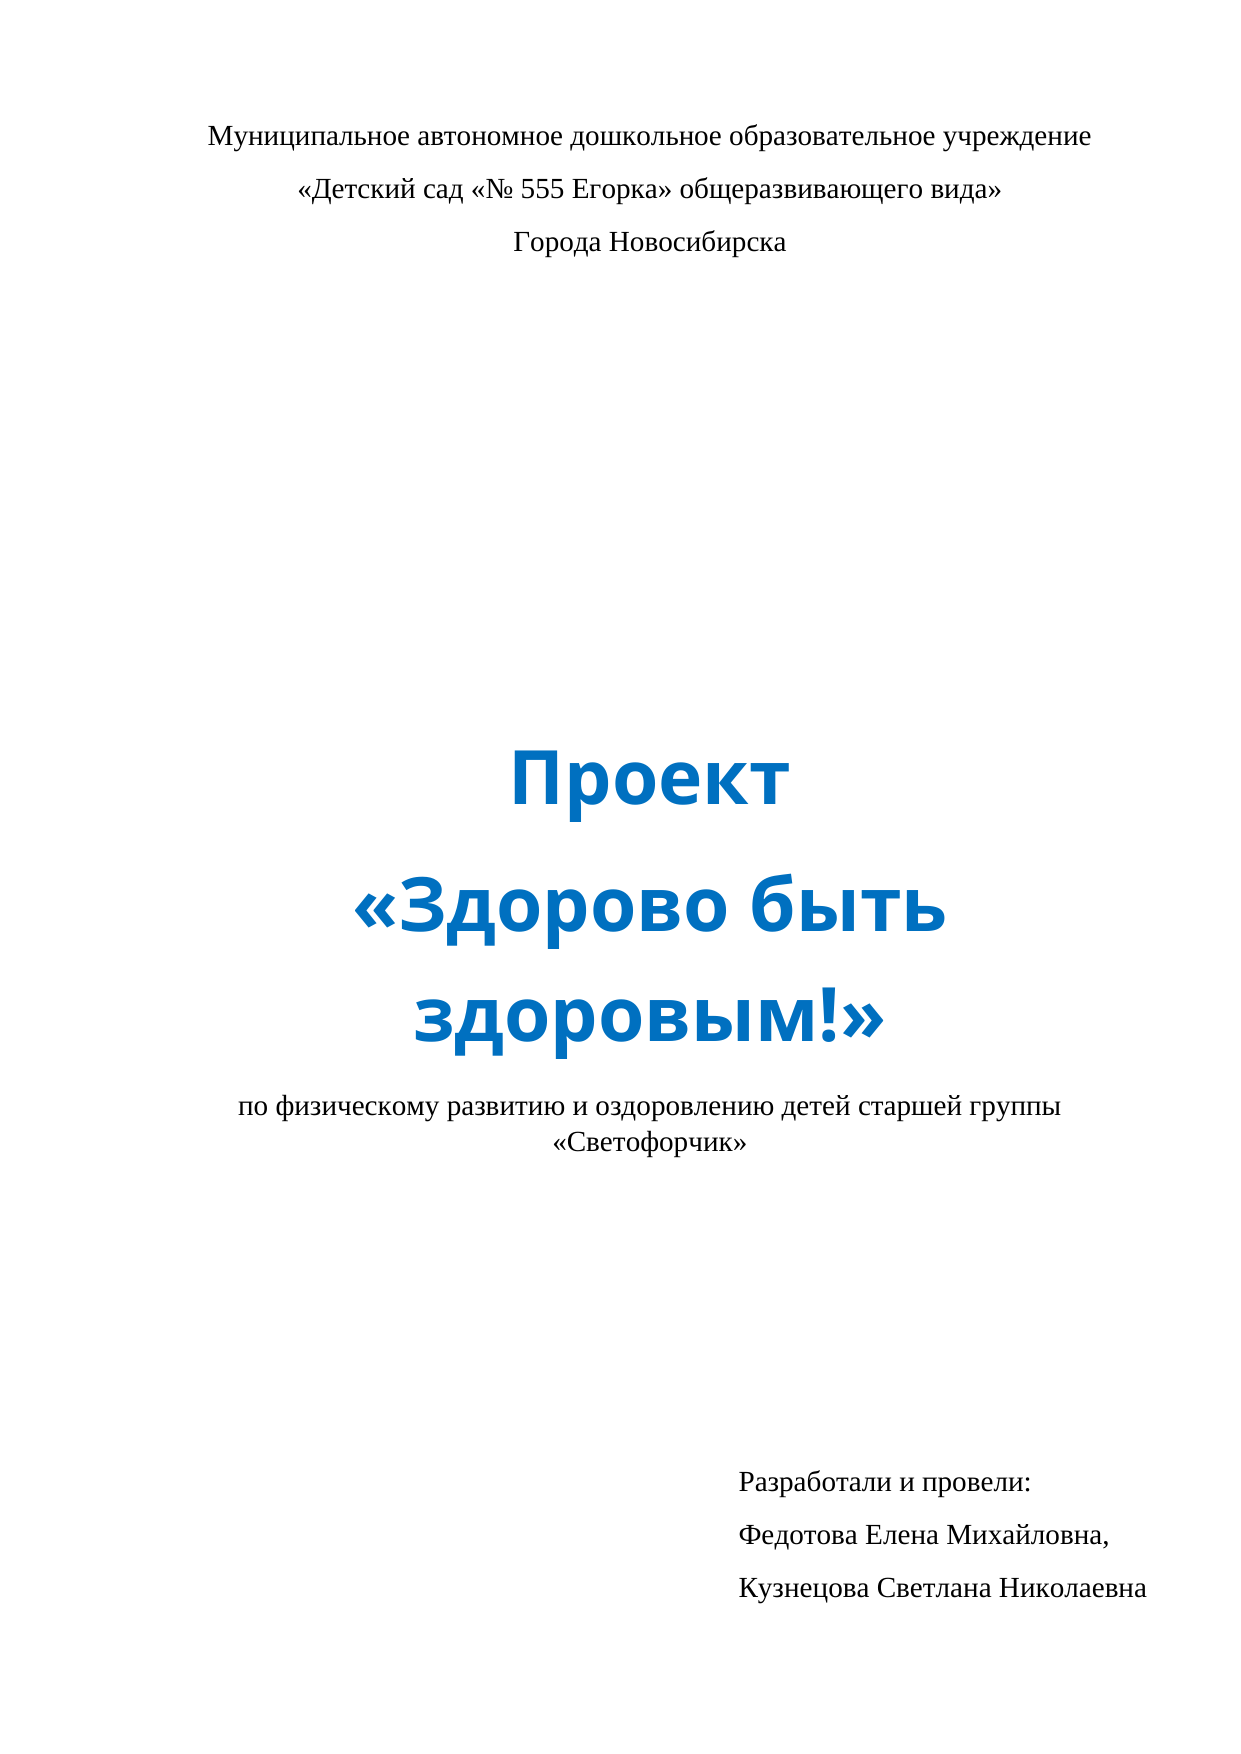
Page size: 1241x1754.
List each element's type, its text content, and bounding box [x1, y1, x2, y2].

text Проект [148, 724, 1152, 826]
text Разработали и провели: [148, 1464, 1152, 1498]
text Кузнецова Светлана Николаевна [148, 1570, 1152, 1603]
text Города Новосибирска [148, 224, 1152, 257]
text по физическому развитию и оздоровлению детей старшей группы «Светофорчик» [148, 1088, 1152, 1158]
text Федотова Елена Михайловна, [148, 1517, 1152, 1551]
text «Здорово быть здоровым!» [148, 851, 1152, 1063]
text Муниципальное автономное дошкольное образовательное учреждение [148, 118, 1152, 152]
text «Детский сад «№ 555 Егорка» общеразвивающего вида» [148, 171, 1152, 204]
